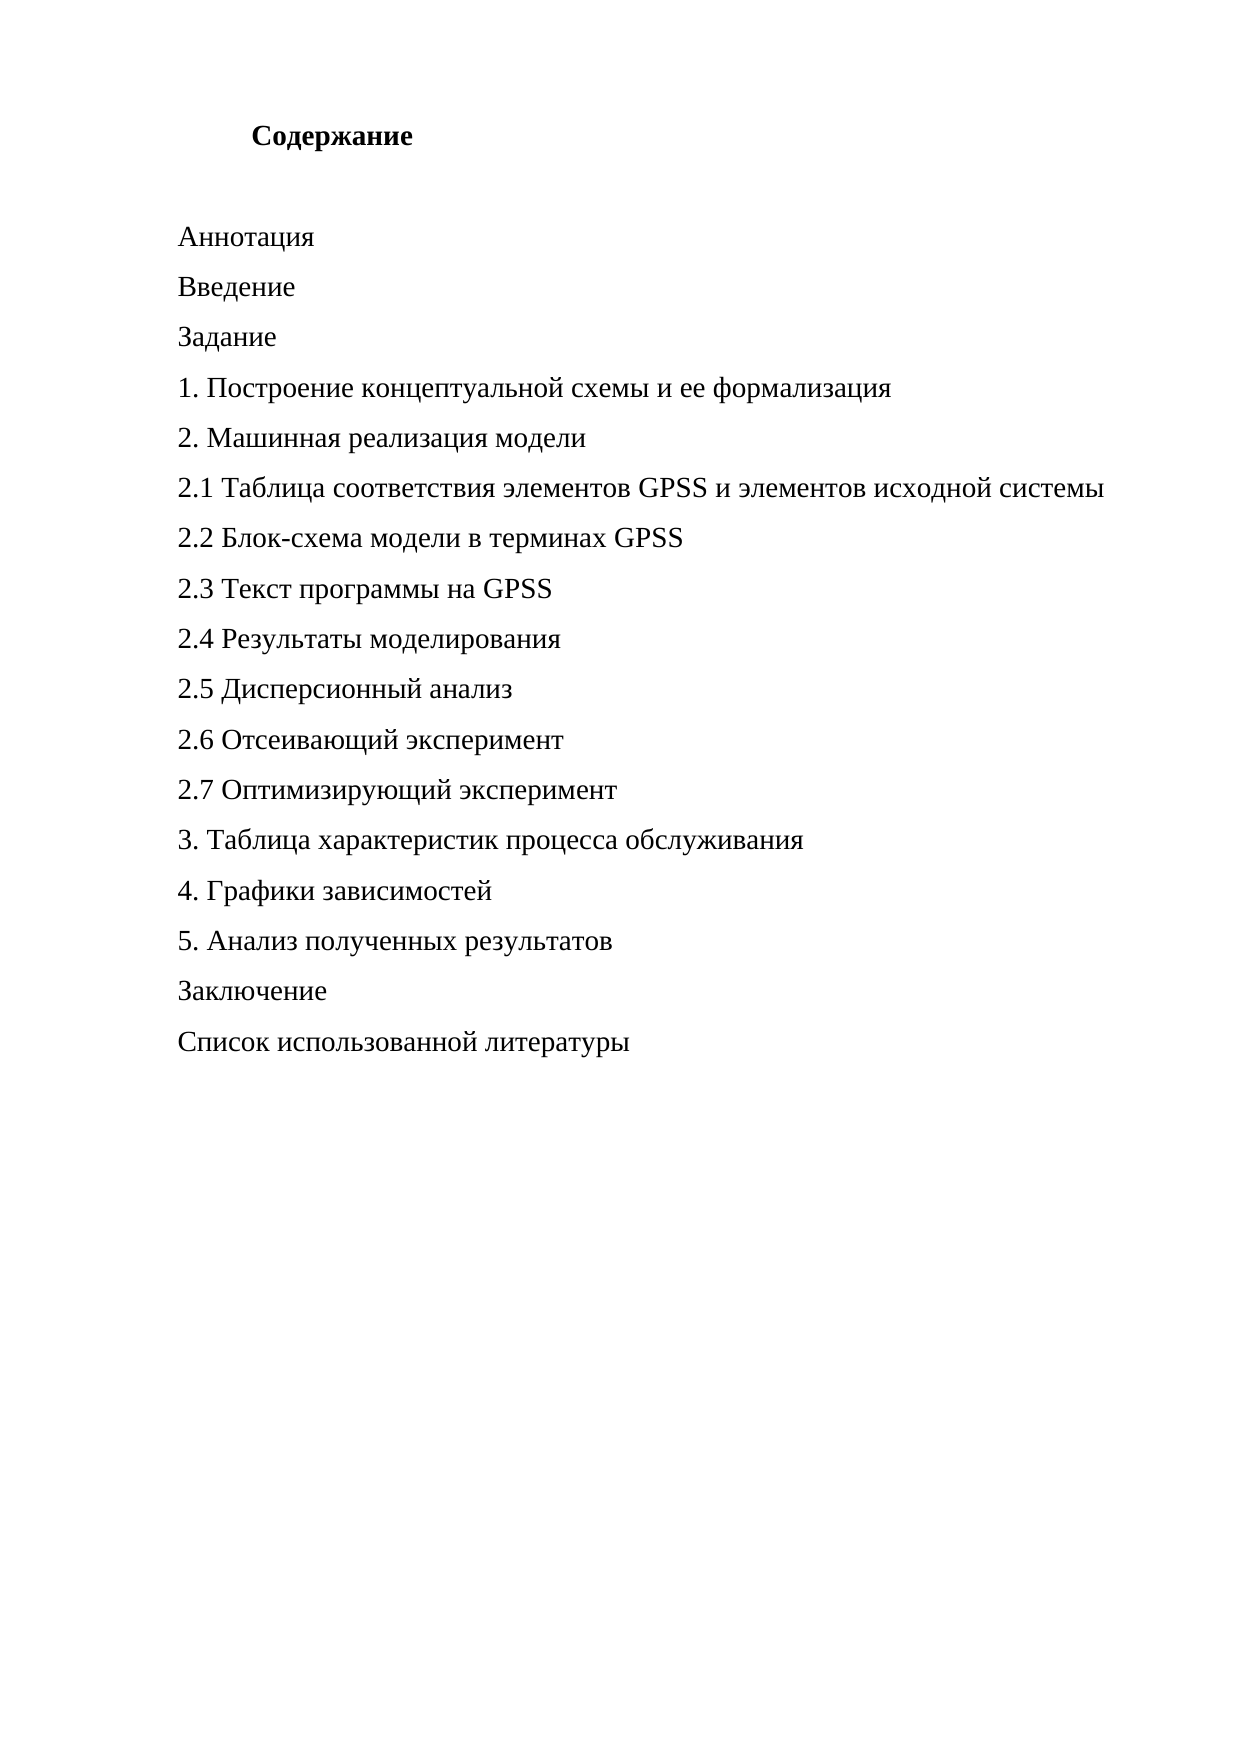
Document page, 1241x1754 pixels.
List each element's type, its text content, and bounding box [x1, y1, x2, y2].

text 1. Построение концептуальной схемы и ее формализация [177, 370, 1152, 403]
text 3. Таблица характеристик процесса обслуживания [177, 822, 1152, 856]
text 2.1 Таблица соответствия элементов GPSS и элементов исходной системы [177, 470, 1152, 504]
text 2.4 Результаты моделирования [177, 621, 1152, 655]
text Заключение [177, 973, 1152, 1007]
text Содержание [177, 118, 1152, 152]
text 2.6 Отсеивающий эксперимент [177, 722, 1152, 755]
text аннотация [177, 219, 1152, 252]
text 4. Графики зависимостей [177, 873, 1152, 906]
text 2.7 Оптимизирующий эксперимент [177, 772, 1152, 806]
text Список использованной литературы [177, 1024, 1152, 1057]
text 5. Анализ полученных результатов [177, 923, 1152, 957]
text 2. Машинная реализация модели [177, 420, 1152, 453]
text 2.2 Блок-схема модели в терминах GPSS [177, 521, 1152, 554]
text 2.3 Текст программы на GPSS [177, 571, 1152, 604]
text Задание [177, 319, 1152, 353]
text 2.5 Дисперсионный анализ [177, 672, 1152, 705]
text Введение [177, 269, 1152, 303]
